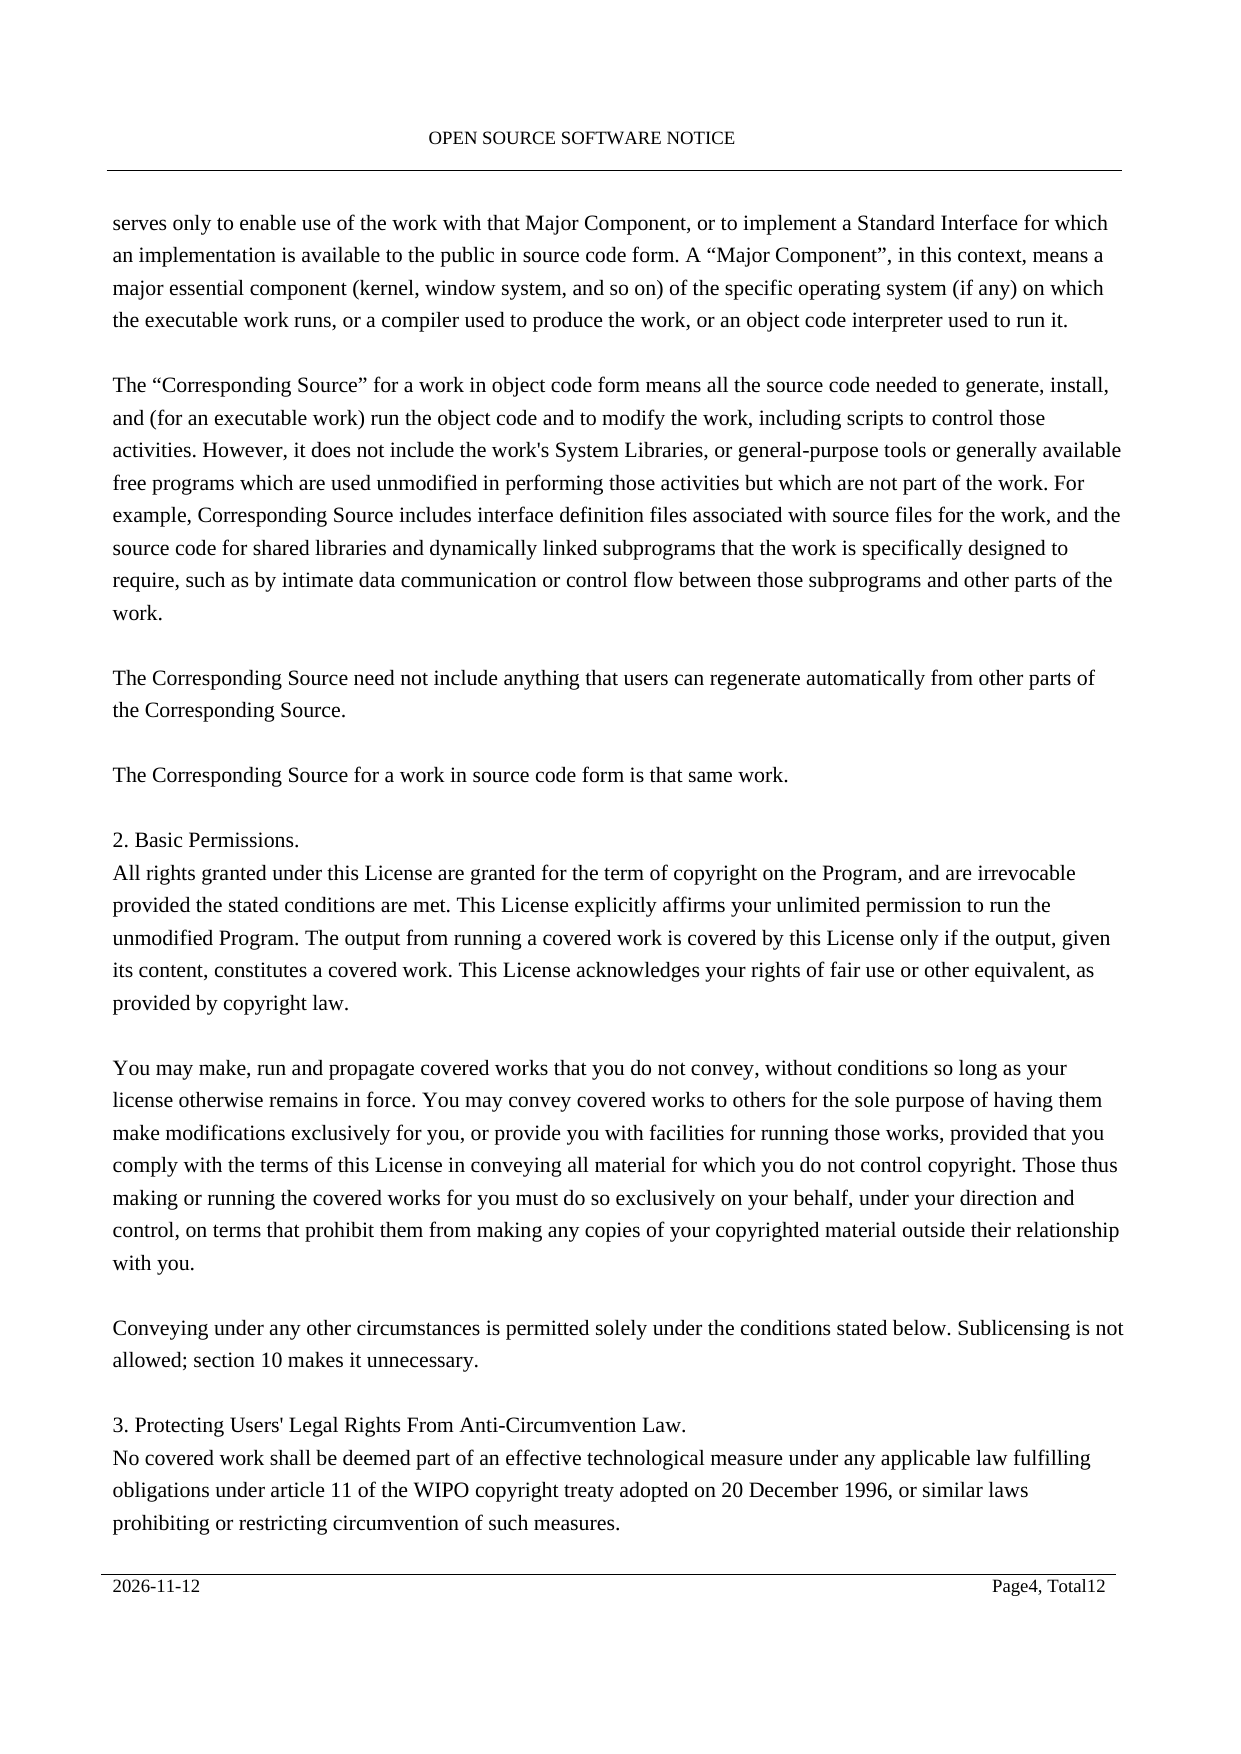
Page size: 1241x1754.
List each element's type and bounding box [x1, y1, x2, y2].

text [112, 206, 1128, 1539]
